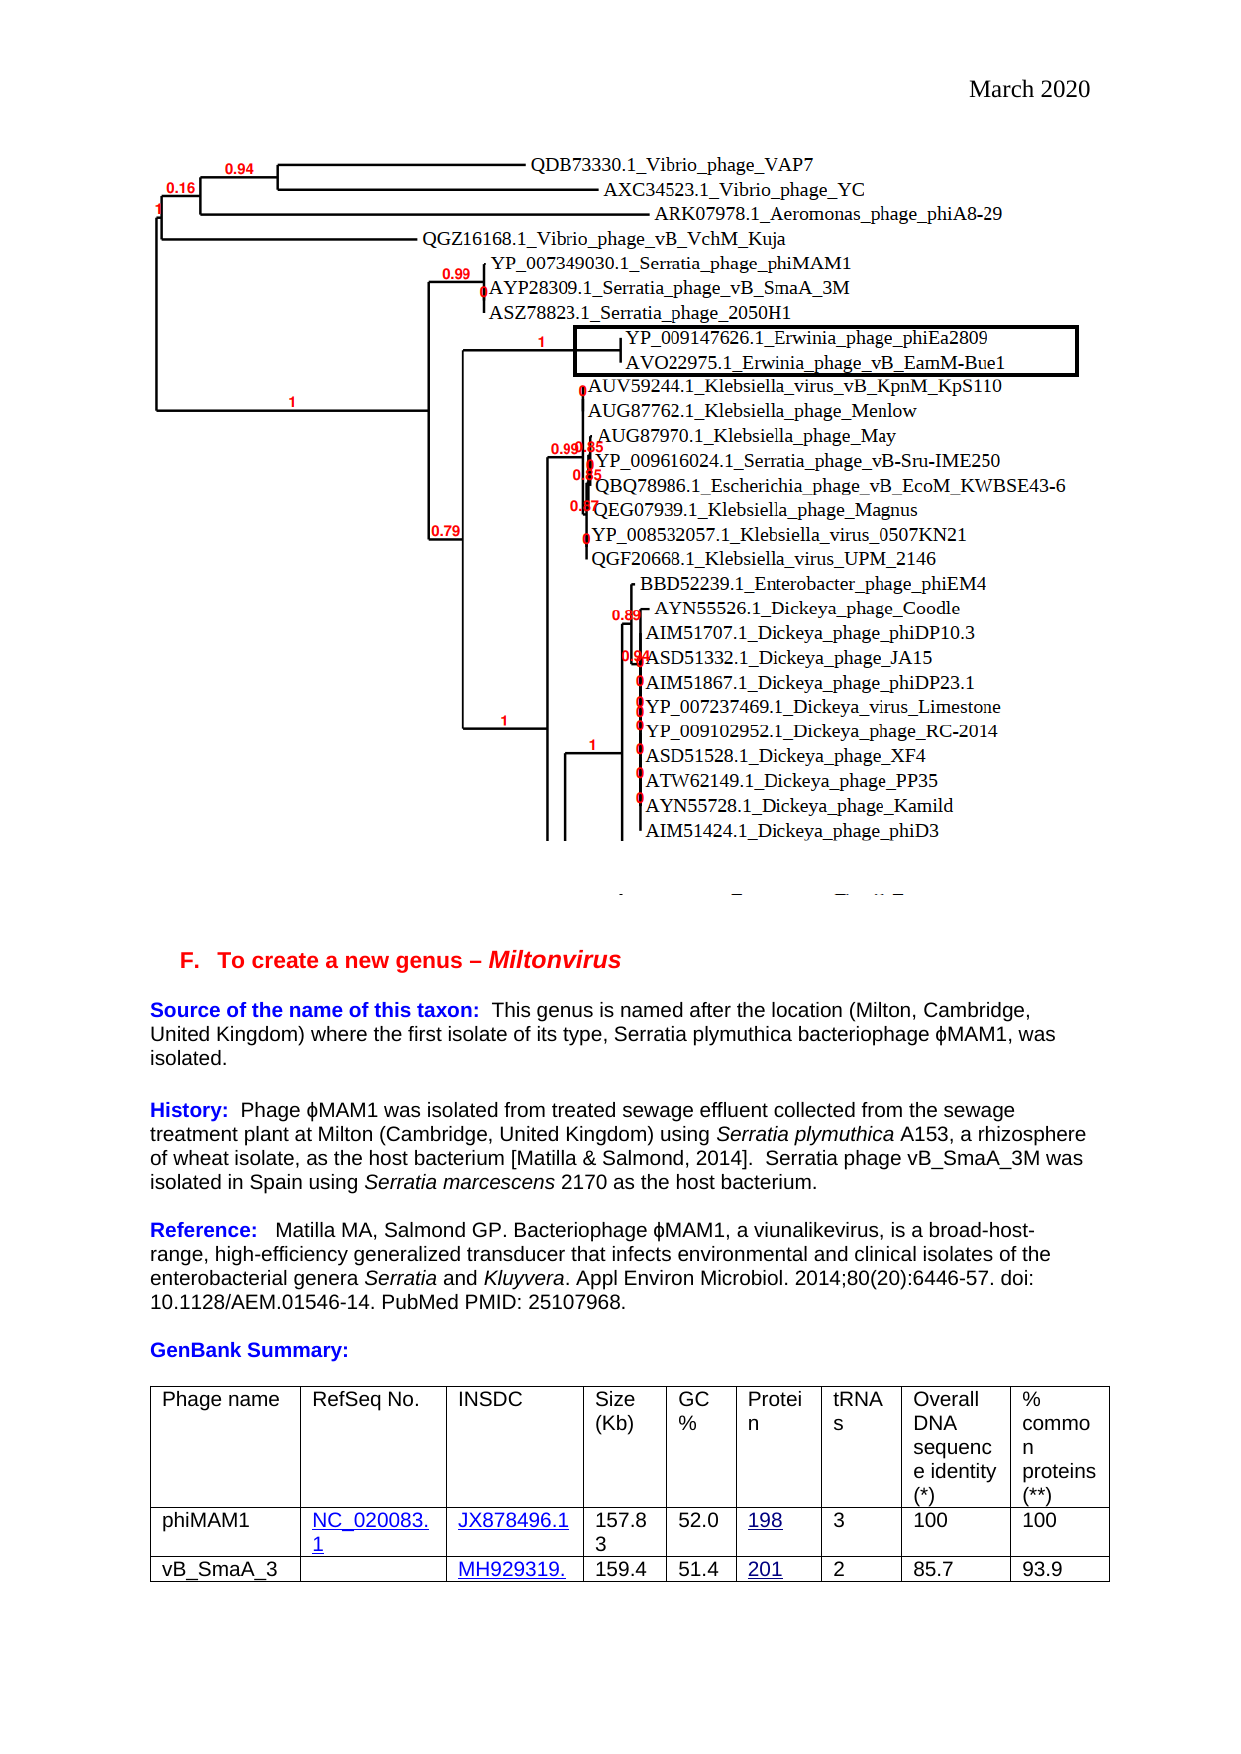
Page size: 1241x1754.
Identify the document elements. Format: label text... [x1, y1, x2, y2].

table_cell 157.83 [584, 1508, 666, 1556]
table_header Phage name [151, 1387, 300, 1507]
text Reference: Matilla MA, Salmond GP. Bacteriophage ϕMAM1, a viunalikevirus, is a broad-host-range, high-efficiency generalized transducer that infects environmental and clinical isolates of the enterobacterial genera Serratia and Kluyvera. Appl Environ Microbiol. 2014;80(20):6446-57. doi: [150, 1218, 1090, 1290]
table_header Size (Kb) [584, 1387, 666, 1507]
table_cell vB_SmaA_3M [151, 1557, 300, 1581]
table_cell JX878496.1 [447, 1508, 583, 1556]
table_header GC% [667, 1387, 736, 1507]
table_cell 51.4 [667, 1557, 736, 1581]
table_cell 159.4 [584, 1557, 666, 1581]
table_cell phiMAM1 [151, 1508, 300, 1556]
table_cell 3 [822, 1508, 901, 1556]
table_header % common proteins (**) [1011, 1387, 1109, 1507]
table_cell 201 [737, 1557, 821, 1581]
table_header Overall DNA sequence identity (*) [902, 1387, 1010, 1507]
table_header Protein [737, 1387, 821, 1507]
text Source of the name of this taxon: This genus is named after the location (Milton, Cambridge, United Kingdom) where the first isolate of its type, Serratia plymuthica bacteriophage ϕMAM1, was isolated. [150, 997, 1090, 1069]
table_cell 100 [1011, 1508, 1109, 1556]
table_cell 198 [737, 1508, 821, 1556]
text History: Phage ϕMAM1 was isolated from treated sewage effluent collected from the sewage treatment plant at Milton (Cambridge, United Kingdom) using Serratia plymuthica A153, a rhizosphere of wheat isolate, as the host bacterium [Matilla & Salmond, 2014]. Serratia phage vB_SmaA_3M was isolated in Spain using Serratia marcescens 2170 as the host bacterium. [150, 1098, 1090, 1194]
table_cell 2 [822, 1557, 901, 1581]
text 10.1128/AEM.01546-14. PubMed PMID: 25107968. [150, 1290, 1090, 1314]
table_cell 100 [902, 1508, 1010, 1556]
table_cell NC_020083.1 [301, 1508, 446, 1556]
table_header tRNAs [822, 1387, 901, 1507]
table_header RefSeq No. [301, 1387, 446, 1507]
list To create a new genus – Miltonvirus [179, 945, 1090, 973]
table_cell [301, 1557, 446, 1581]
table_cell 85.7 [902, 1557, 1010, 1581]
text GenBank Summary: [150, 1338, 1090, 1362]
table_cell 52.0 [667, 1508, 736, 1556]
table_cell MH929319.1 [447, 1557, 583, 1581]
picture [150, 150, 1090, 895]
table_header INSDC [447, 1387, 583, 1507]
table_cell 93.9 [1011, 1557, 1109, 1581]
